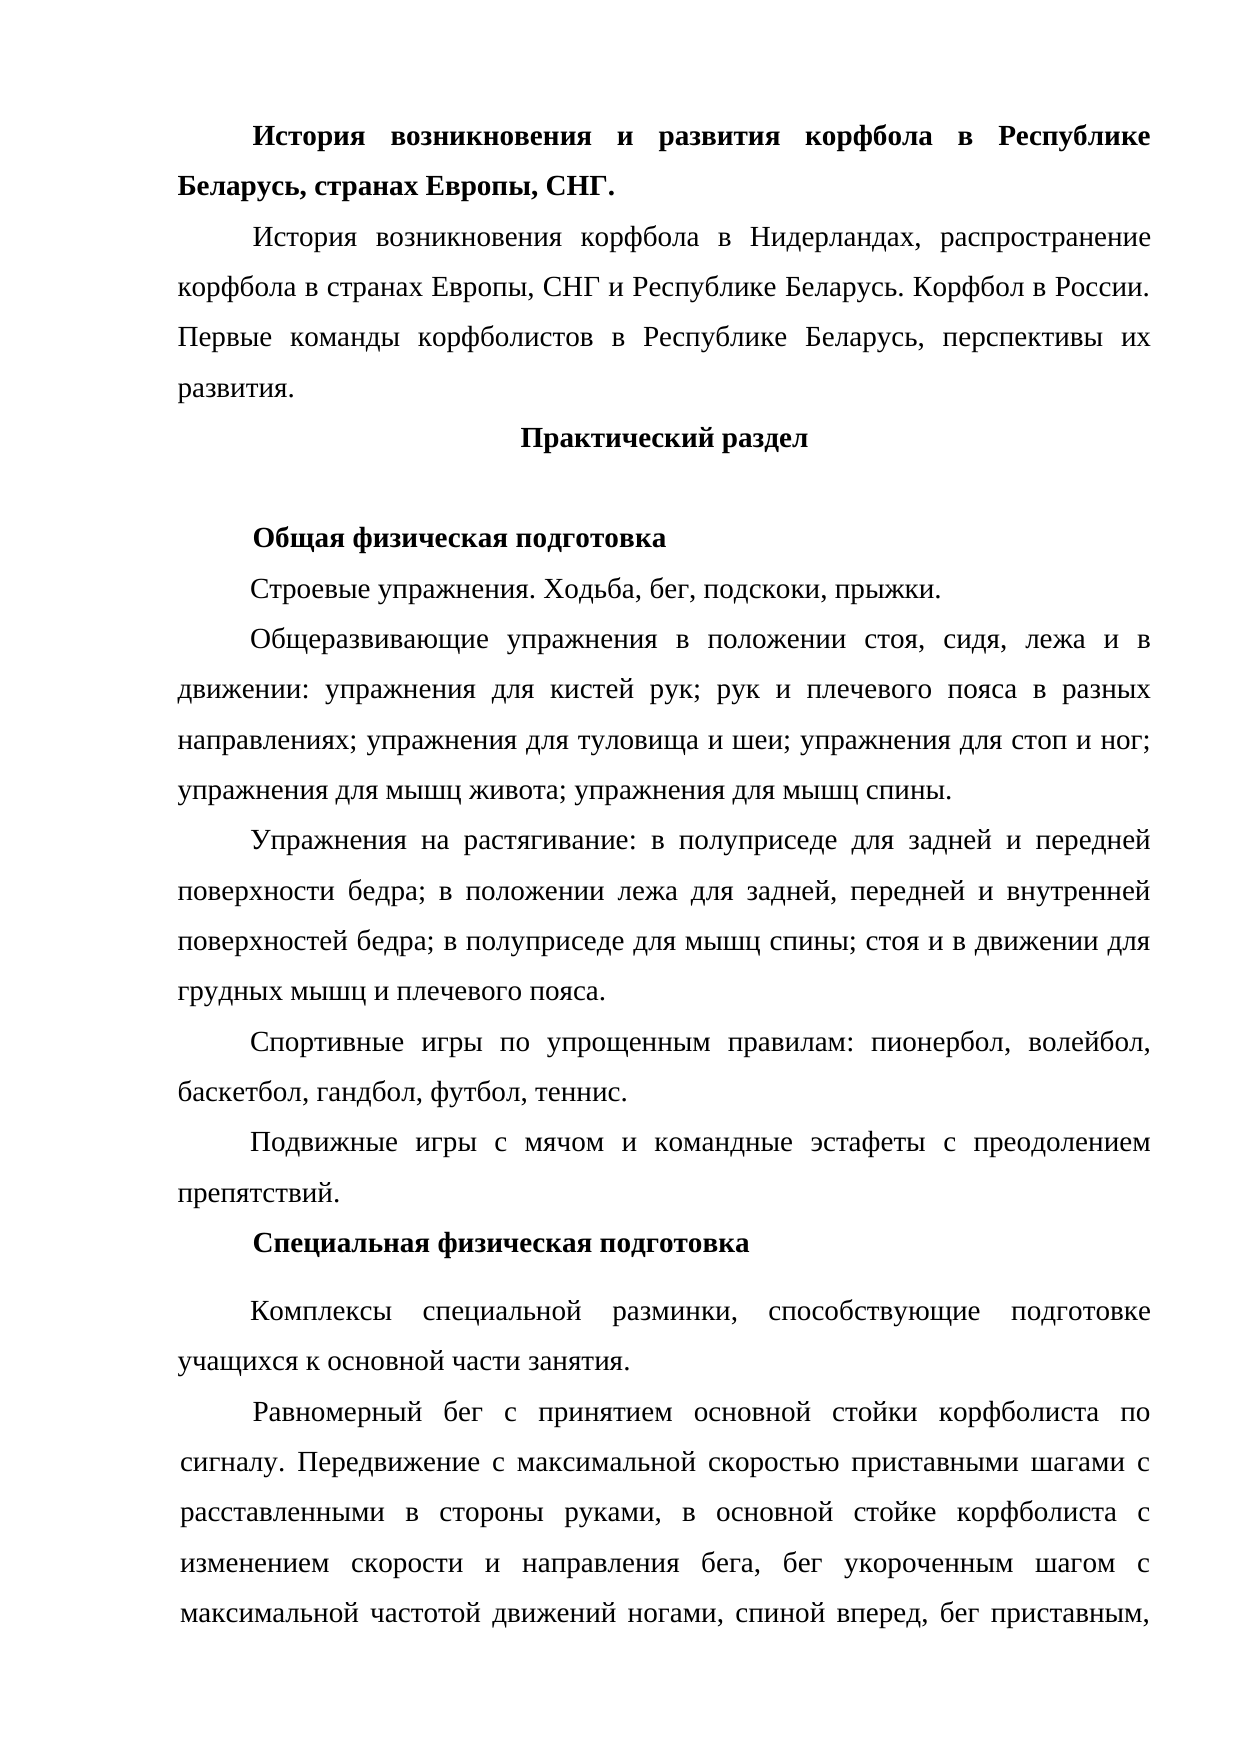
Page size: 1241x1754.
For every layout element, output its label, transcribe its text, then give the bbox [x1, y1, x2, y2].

text Специальная физическая подготовка [179, 1225, 1151, 1258]
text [180, 1394, 1151, 1629]
text Спортивные игры по упрощенным правилам: пионербол, волейбол, баскетбол, гандбол, футбол, теннис. [177, 1024, 1152, 1108]
text История возникновения и развития корфбола в Республике Беларусь, странах Европы, СНГ. [177, 118, 1152, 202]
text Общеразвивающие упражнения в положении стоя, сидя, лежа и в движении: упражнения для кистей рук; рук и плечевого пояса в разных направлениях; упражнения для туловища и шеи; упражнения для стоп и ног; упражнения для мышц живота; упражнения для мышц спины. [177, 621, 1152, 806]
text Подвижные игры с мячом и командные эстафеты с преодолением препятствий. [177, 1124, 1152, 1208]
text Строевые упражнения. Ходьба, бег, подскоки, прыжки. [177, 571, 1152, 604]
text Упражнения на растягивание: в полуприседе для задней и передней поверхности бедра; в положении лежа для задней, передней и внутренней поверхностей бедра; в полуприседе для мышц спины; стоя и в движении для грудных мышц и плечевого пояса. [177, 822, 1152, 1007]
text История возникновения корфбола в Нидерландах, распространение корфбола в странах Европы, СНГ и Республике Беларусь. Корфбол в России. Первые команды корфболистов в Республике Беларусь, перспективы их развития. [177, 219, 1152, 403]
text Общая физическая подготовка [179, 521, 1151, 554]
text Комплексы специальной разминки, способствующие подготовке учащихся к основной части занятия. [177, 1293, 1152, 1377]
text Практический раздел [177, 420, 1152, 453]
